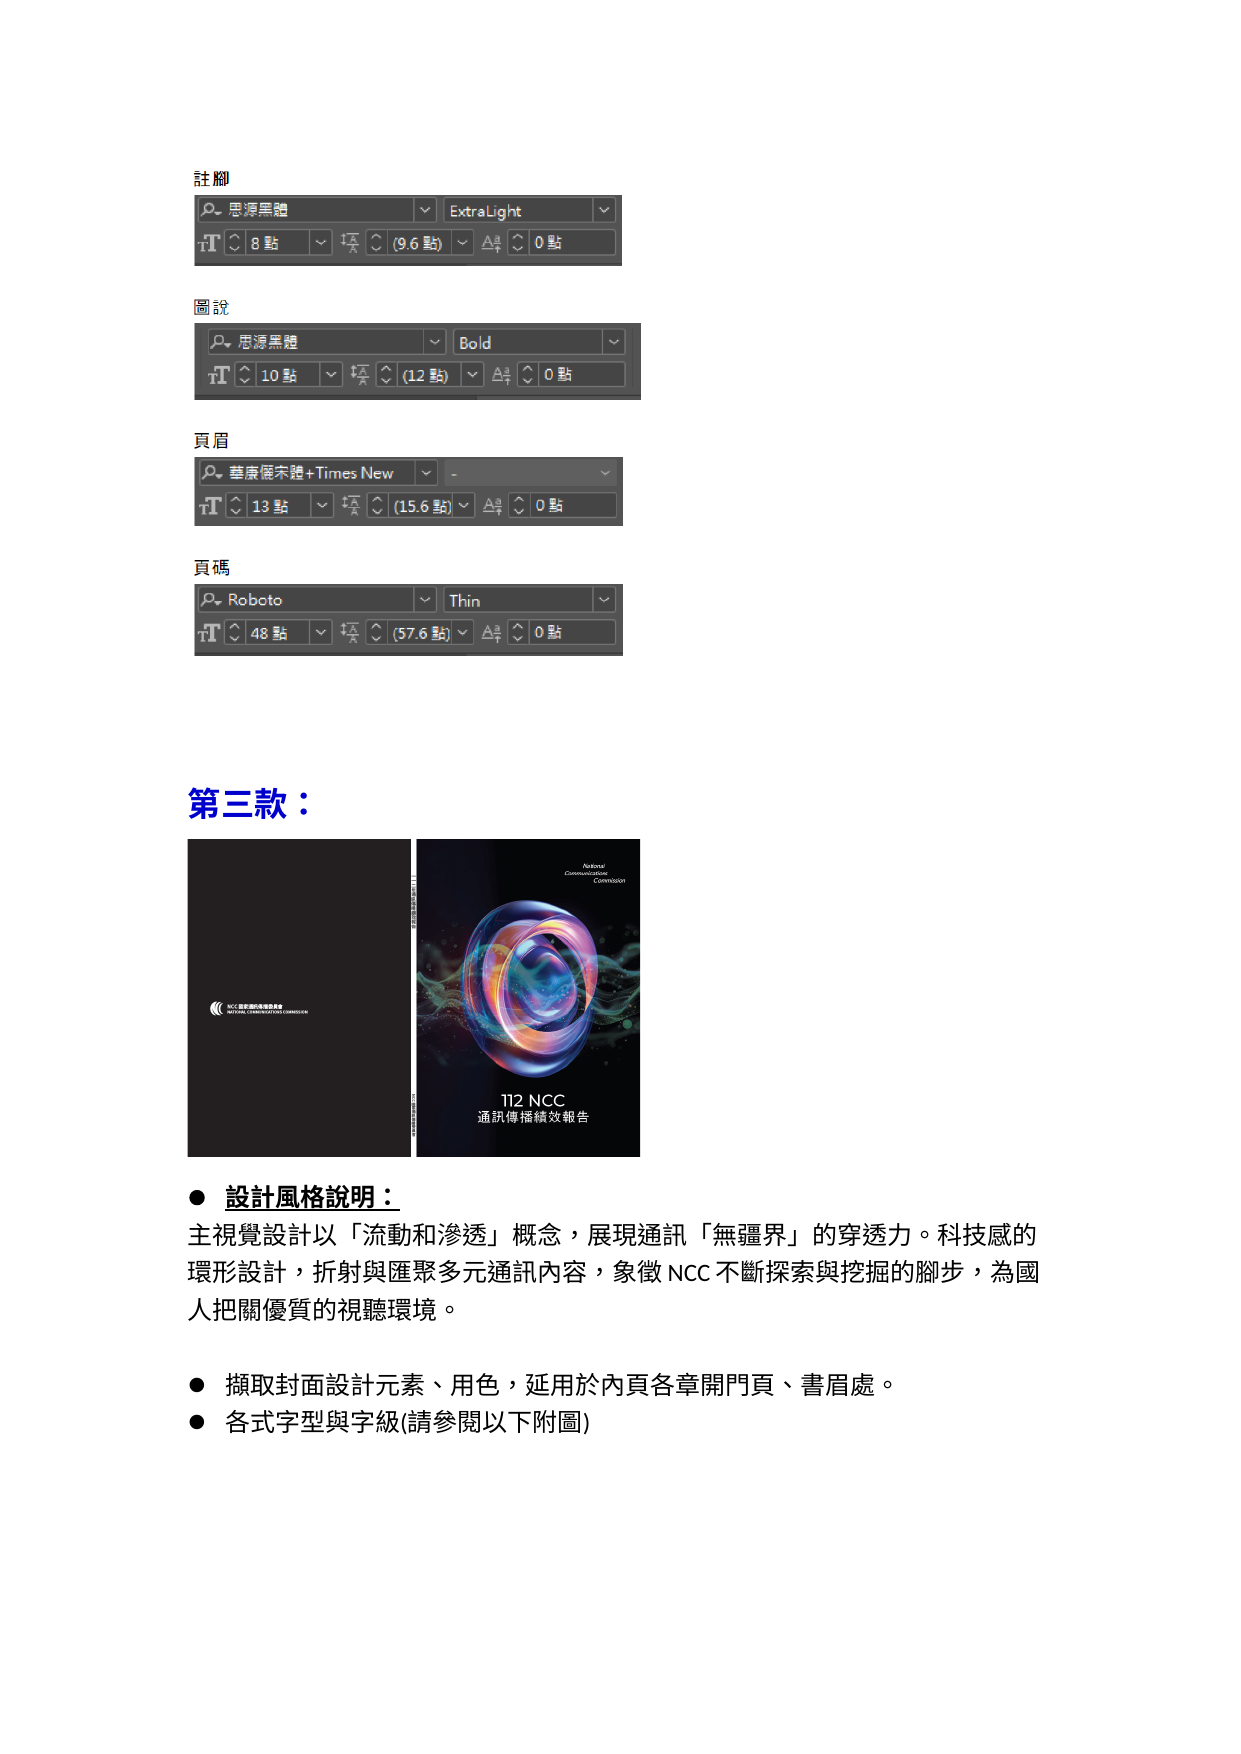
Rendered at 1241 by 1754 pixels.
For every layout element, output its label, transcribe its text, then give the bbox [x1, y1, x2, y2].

text 主視覺設計以「流動和滲透」概念，展現通訊「無疆界」的穿透力。科技感的環形設計，折射與匯聚多元通訊內容，象徵NCC不斷探索與挖掘的腳步，為國人把關優質的視聽環境。 [187, 1214, 1053, 1327]
list 設計風格說明： [187, 1177, 1053, 1214]
list 擷取封面設計元素、用色，延用於內頁各章開門頁、書眉處。 [187, 1364, 1053, 1402]
text 第三款： [187, 764, 1053, 839]
picture [187, 164, 652, 658]
list 各式字型與字級(請參閱以下附圖) [187, 1402, 1053, 1439]
picture [187, 839, 641, 1157]
